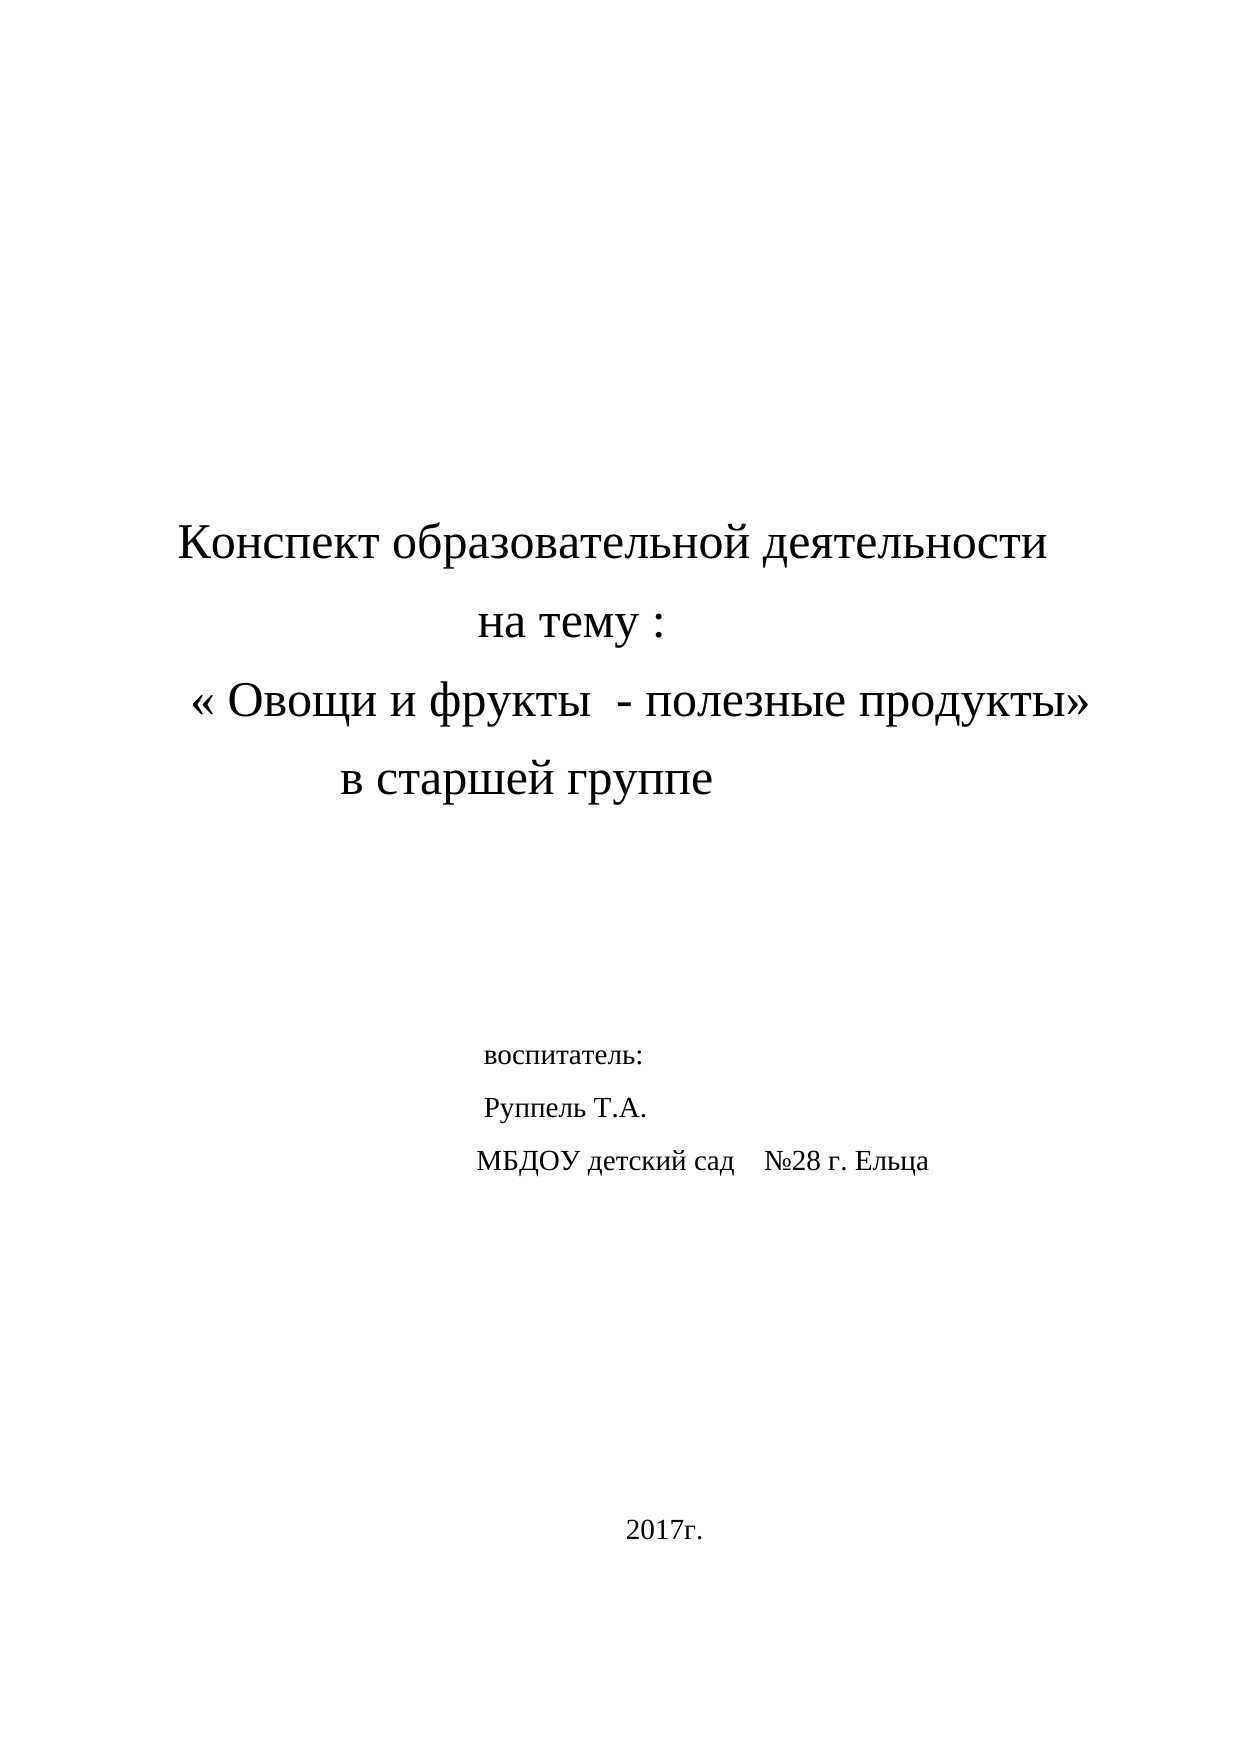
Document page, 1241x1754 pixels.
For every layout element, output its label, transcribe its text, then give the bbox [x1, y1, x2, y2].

text МБДОУ детский сад №28 г. Ельца [177, 1143, 1152, 1176]
text в старшей группе [177, 748, 1152, 806]
text воспитатель: [177, 1037, 1152, 1071]
text « Овощи и фрукты - полезные продукты» [177, 669, 1152, 727]
text Руппель Т.А. [177, 1090, 1152, 1123]
text Конспект образовательной деятельности [177, 512, 1152, 569]
text на тему : [177, 591, 1152, 648]
text 2017г. [177, 1512, 1152, 1546]
